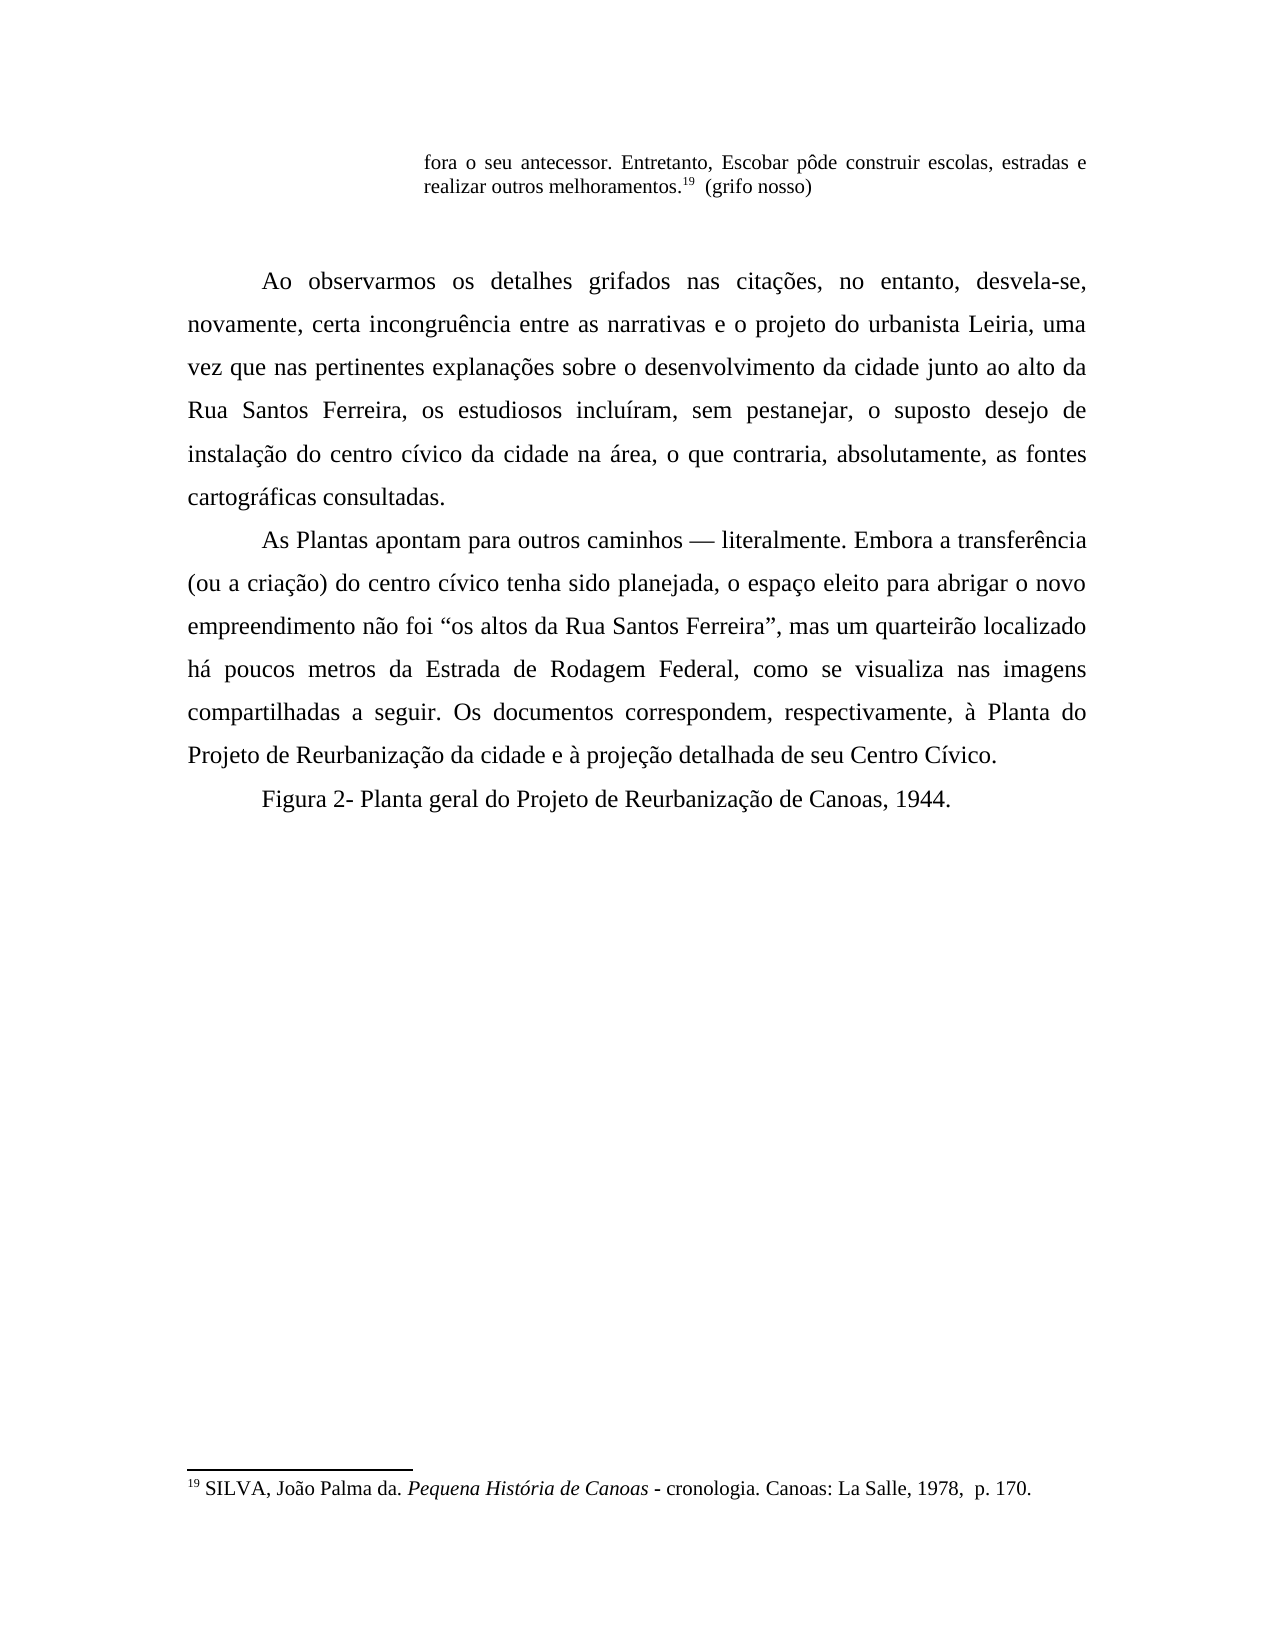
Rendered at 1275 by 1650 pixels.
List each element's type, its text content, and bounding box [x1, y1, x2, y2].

text Ao observarmos os detalhes grifados nas citações, no entanto, desvela-se, novamente, certa incongruência entre as narrativas e o projeto do urbanista Leiria, uma vez que nas pertinentes explanações sobre o desenvolvimento da cidade junto ao alto da Rua Santos Ferreira, os estudiosos incluíram, sem pestanejar, o suposto desejo de instalação do centro cívico da cidade na área, o que contraria, absolutamente, as fontes cartográficas consultadas. [187, 266, 1087, 511]
text As Plantas apontam para outros caminhos — literalmente. Embora a transferência (ou a criação) do centro cívico tenha sido planejada, o espaço eleito para abrigar o novo empreendimento não foi “os altos da Rua Santos Ferreira”, mas um quarteirão localizado há poucos metros da Estrada de Rodagem Federal, como se visualiza nas imagens compartilhadas a seguir. Os documentos correspondem, respectivamente, à Planta do Projeto de Reurbanização da cidade e à projeção detalhada de seu Centro Cívico. [187, 525, 1087, 769]
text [424, 150, 1087, 198]
text Figura 2- Planta geral do Projeto de Reurbanização de Canoas, 1944. [187, 784, 1087, 812]
